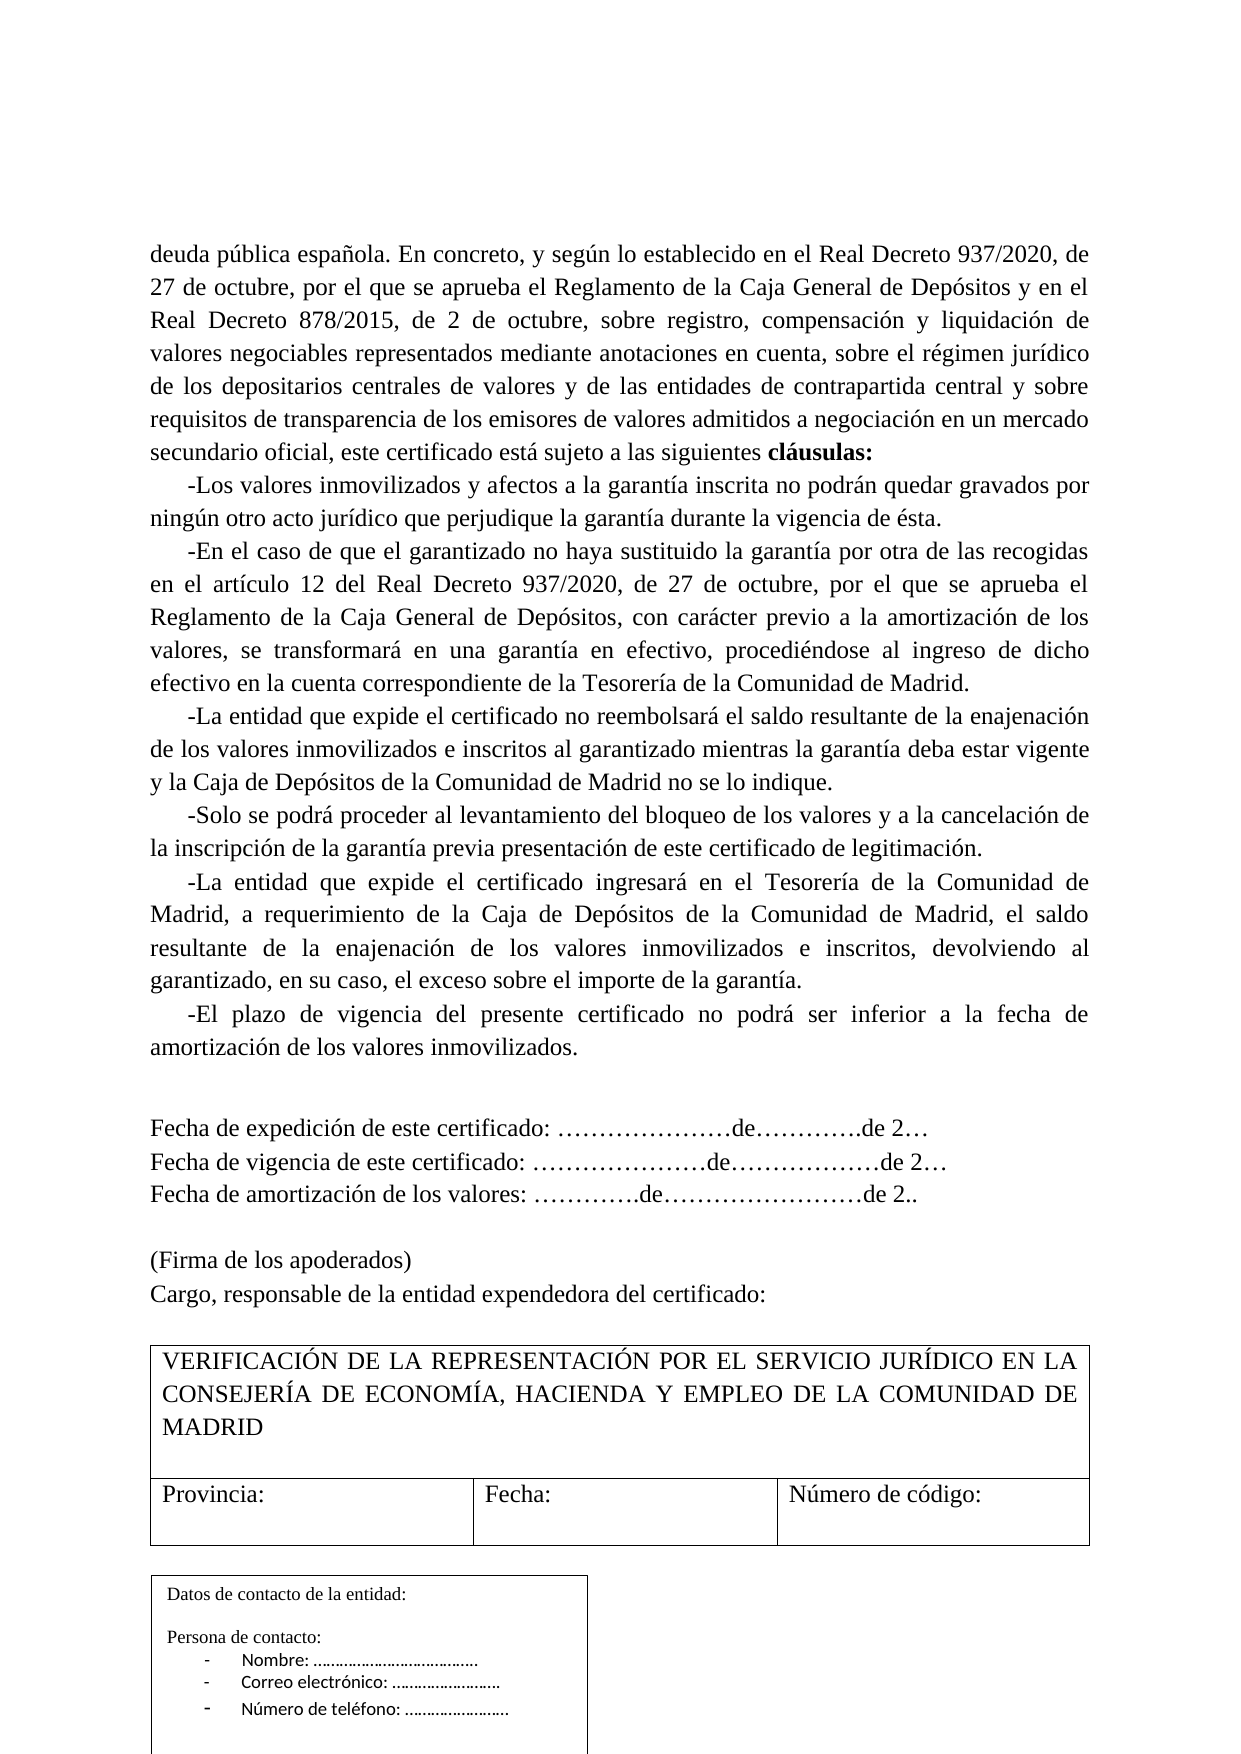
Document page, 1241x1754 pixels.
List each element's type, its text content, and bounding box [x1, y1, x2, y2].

table_cell Número de código: [778, 1479, 1089, 1545]
text -El plazo de vigencia del presente certificado no podrá ser inferior a la fecha de amortización de los valores inmovilizados. [150, 999, 1090, 1060]
text Cargo, responsable de la entidad expendedora del certificado: [150, 1279, 1090, 1307]
text -La entidad que expide el certificado no reembolsará el saldo resultante de la enajenación de los valores inmovilizados e inscritos al garantizado mientras la garantía deba estar vigente y la Caja de Depósitos de la Comunidad de Madrid no se lo indique. [150, 701, 1090, 796]
text -En el caso de que el garantizado no haya sustituido la garantía por otra de las recogidas en el artículo 12 del Real Decreto 937/2020, de 27 de octubre, por el que se aprueba el Reglamento de la Caja General de Depósitos, con carácter previo a la amortización de los valores, se transformará en una garantía en efectivo, procediéndose al ingreso de dicho efectivo en la cuenta correspondiente de la Tesorería de la Comunidad de Madrid. [150, 536, 1090, 697]
text (Firma de los apoderados) [150, 1246, 1090, 1274]
text Fecha de expedición de este certificado: …………………de………….de 2… [150, 1113, 1090, 1142]
table_cell Fecha: [474, 1479, 777, 1545]
table_header VERIFICACIÓN DE LA REPRESENTACIÓN POR EL SERVICIO JURÍDICO EN LA CONSEJERÍA DE ECONOMÍA, HACIENDA Y EMPLEO DE LA COMUNIDAD DE MADRID [151, 1346, 1089, 1478]
text -Solo se podrá proceder al levantamiento del bloqueo de los valores y a la cancelación de la inscripción de la garantía previa presentación de este certificado de legitimación. [150, 801, 1090, 862]
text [150, 239, 1090, 466]
text Fecha de amortización de los valores: ………….de……………………de 2.. [150, 1179, 1090, 1208]
text -Los valores inmovilizados y afectos a la garantía inscrita no podrán quedar gravados por ningún otro acto jurídico que perjudique la garantía durante la vigencia de ésta. [150, 470, 1090, 532]
text -La entidad que expide el certificado ingresará en el Tesorería de la Comunidad de Madrid, a requerimiento de la Caja de Depósitos de la Comunidad de Madrid, el saldo resultante de la enajenación de los valores inmovilizados e inscritos, devolviendo al garantizado, en su caso, el exceso sobre el importe de la garantía. [150, 867, 1090, 994]
table_cell Provincia: [151, 1479, 473, 1545]
text Fecha de vigencia de este certificado: …………………de………………de 2… [150, 1147, 1090, 1175]
